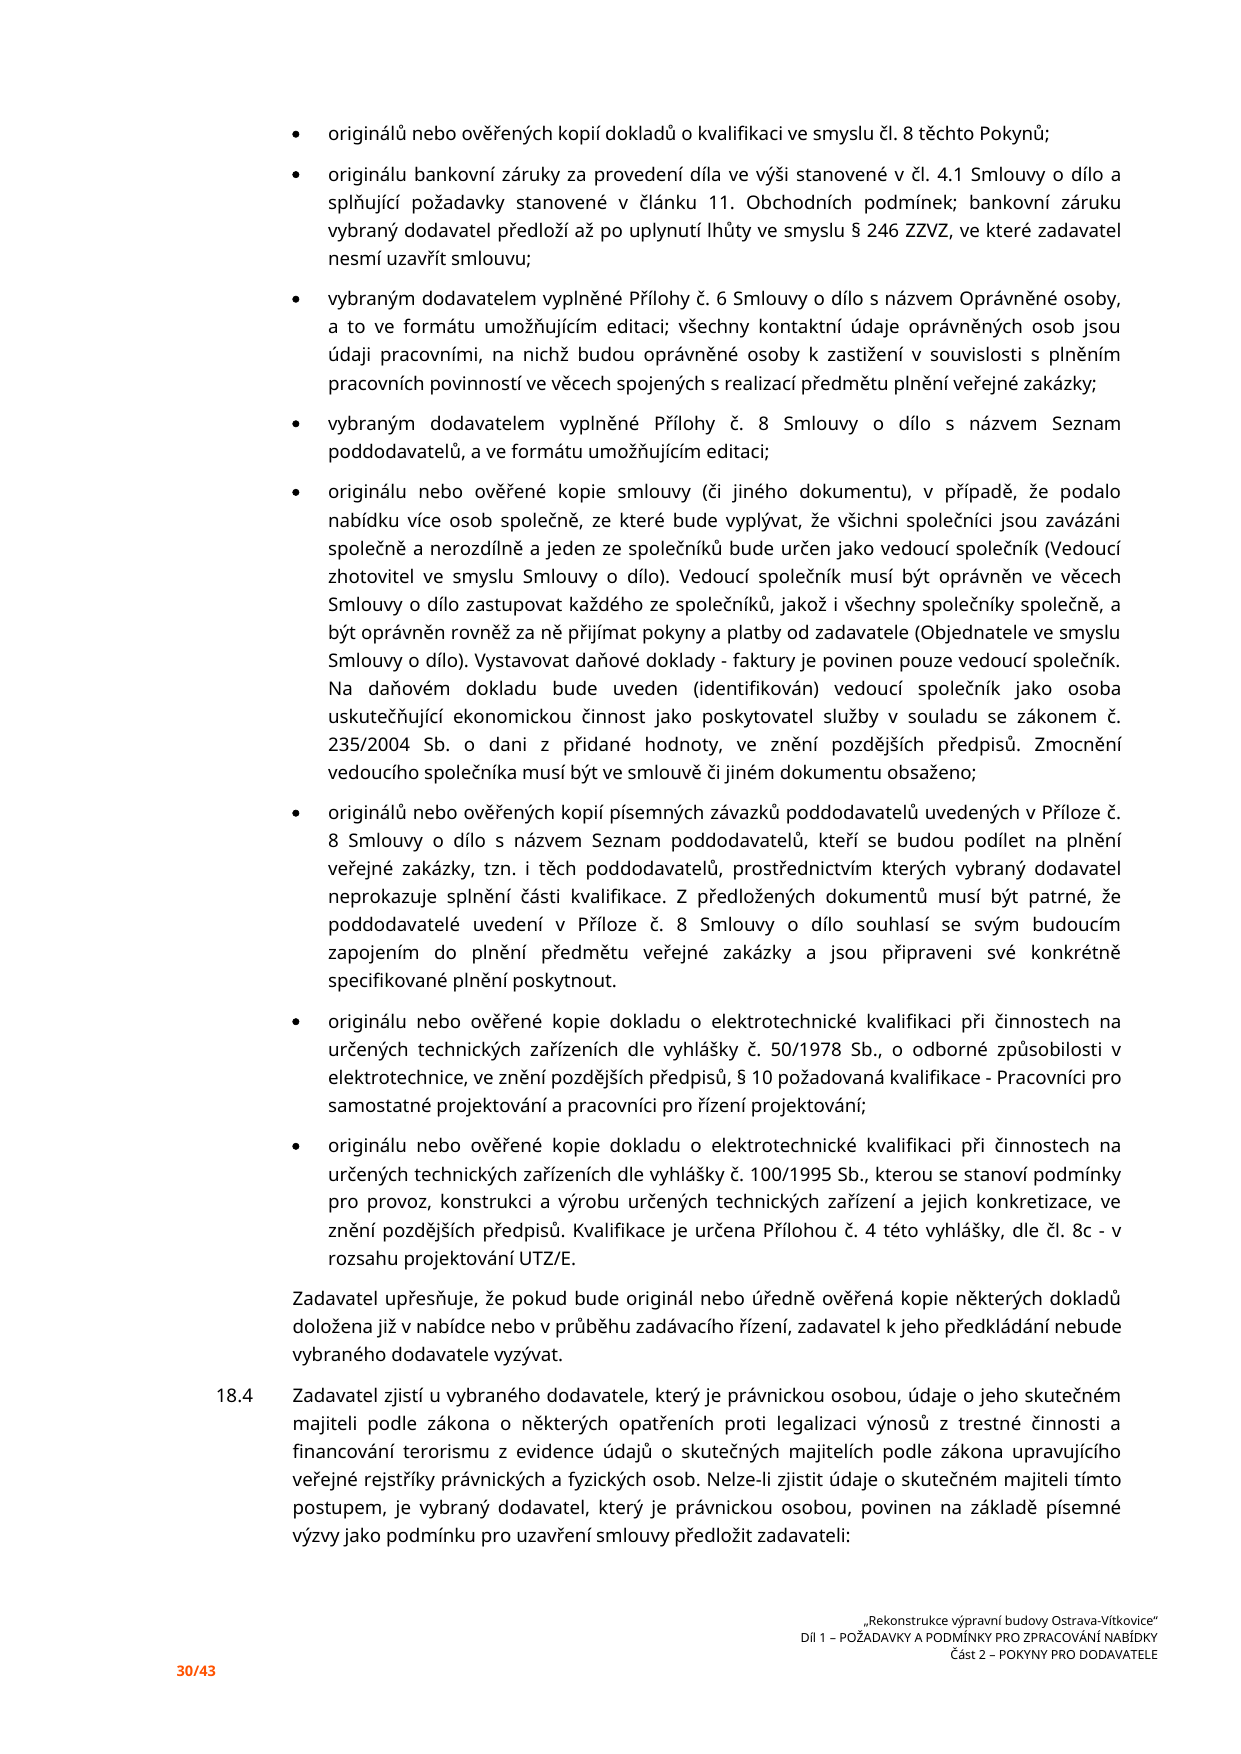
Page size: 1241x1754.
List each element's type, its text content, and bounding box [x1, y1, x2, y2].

text originálu nebo ověřené kopie dokladu o elektrotechnické kvalifikaci při činnostech na určených technických zařízeních dle vyhlášky č. 100/1995 Sb., kterou se stanoví podmínky pro provoz, konstrukci a výrobu určených technických zařízení a jejich konkretizace, ve znění pozdějších předpisů. Kvalifikace je určena Přílohou č. 4 této vyhlášky, dle čl. 8c - v rozsahu projektování UTZ/E. [292, 1133, 1122, 1270]
text vybraným dodavatelem vyplněné Přílohy č. 8 Smlouvy o dílo s názvem Seznam poddodavatelů, a ve formátu umožňujícím editaci; [292, 410, 1122, 464]
text vybraným dodavatelem vyplněné Přílohy č. 6 Smlouvy o dílo s názvem Oprávněné osoby, a to ve formátu umožňujícím editaci; všechny kontaktní údaje oprávněných osob jsou údaji pracovními, na nichž budou oprávněné osoby k zastižení v souvislosti s plněním pracovních povinností ve věcech spojených s realizací předmětu plnění veřejné zakázky; [292, 286, 1122, 395]
text originálu bankovní záruky za provedení díla ve výši stanovené v čl. 4.1 Smlouvy o dílo a splňující požadavky stanovené v článku 11. Obchodních podmínek; bankovní záruku vybraný dodavatel předloží až po uplynutí lhůty ve smyslu § 246 ZZVZ, ve které zadavatel nesmí uzavřít smlouvu; [292, 161, 1122, 271]
text originálů nebo ověřených kopií dokladů o kvalifikaci ve smyslu čl. 8 těchto Pokynů; [292, 121, 1122, 146]
text originálu nebo ověřené kopie dokladu o elektrotechnické kvalifikaci při činnostech na určených technických zařízeních dle vyhlášky č. 50/1978 Sb., o odborné způsobilosti v elektrotechnice, ve znění pozdějších předpisů, § 10 požadovaná kvalifikace - Pracovníci pro samostatné projektování a pracovníci pro řízení projektování; [292, 1008, 1122, 1118]
text originálů nebo ověřených kopií písemných závazků poddodavatelů uvedených v Příloze č. 8 Smlouvy o dílo s názvem Seznam poddodavatelů, kteří se budou podílet na plnění veřejné zakázky, tzn. i těch poddodavatelů, prostřednictvím kterých vybraný dodavatel neprokazuje splnění části kvalifikace. Z předložených dokumentů musí být patrné, že poddodavatelé uvedení v Příloze č. 8 Smlouvy o dílo souhlasí se svým budoucím zapojením do plnění předmětu veřejné zakázky a jsou připraveni své konkrétně specifikované plnění poskytnout. [292, 799, 1122, 993]
text Zadavatel zjistí u vybraného dodavatele, který je právnickou osobou, údaje o jeho skutečném majiteli podle zákona o některých opatřeních proti legalizaci výnosů z trestné činnosti a financování terorismu z evidence údajů o skutečných majitelích podle zákona upravujícího veřejné rejstříky právnických a fyzických osob. Nelze-li zjistit údaje o skutečném majiteli tímto postupem, je vybraný dodavatel, který je právnickou osobou, povinen na základě písemné výzvy jako podmínku pro uzavření smlouvy předložit zadavateli: [216, 1382, 1122, 1548]
text Zadavatel upřesňuje, že pokud bude originál nebo úředně ověřená kopie některých dokladů doložena již v nabídce nebo v průběhu zadávacího řízení, zadavatel k jeho předkládání nebude vybraného dodavatele vyzývat. [292, 1285, 1122, 1367]
text originálu nebo ověřené kopie smlouvy (či jiného dokumentu), v případě, že podalo nabídku více osob společně, ze které bude vyplývat, že všichni společníci jsou zavázáni společně a nerozdílně a jeden ze společníků bude určen jako vedoucí společník (Vedoucí zhotovitel ve smyslu Smlouvy o dílo). Vedoucí společník musí být oprávněn ve věcech Smlouvy o dílo zastupovat každého ze společníků, jakož i všechny společníky společně, a být oprávněn rovněž za ně přijímat pokyny a platby od zadavatele (Objednatele ve smyslu Smlouvy o dílo). Vystavovat daňové doklady - faktury je povinen pouze vedoucí společník. Na daňovém dokladu bude uveden (identifikován) vedoucí společník jako osoba uskutečňující ekonomickou činnost jako poskytovatel služby v souladu se zákonem č. 235/2004 Sb. o dani z přidané hodnoty, ve znění pozdějších předpisů. Zmocnění vedoucího společníka musí být ve smlouvě či jiném dokumentu obsaženo; [292, 479, 1122, 784]
